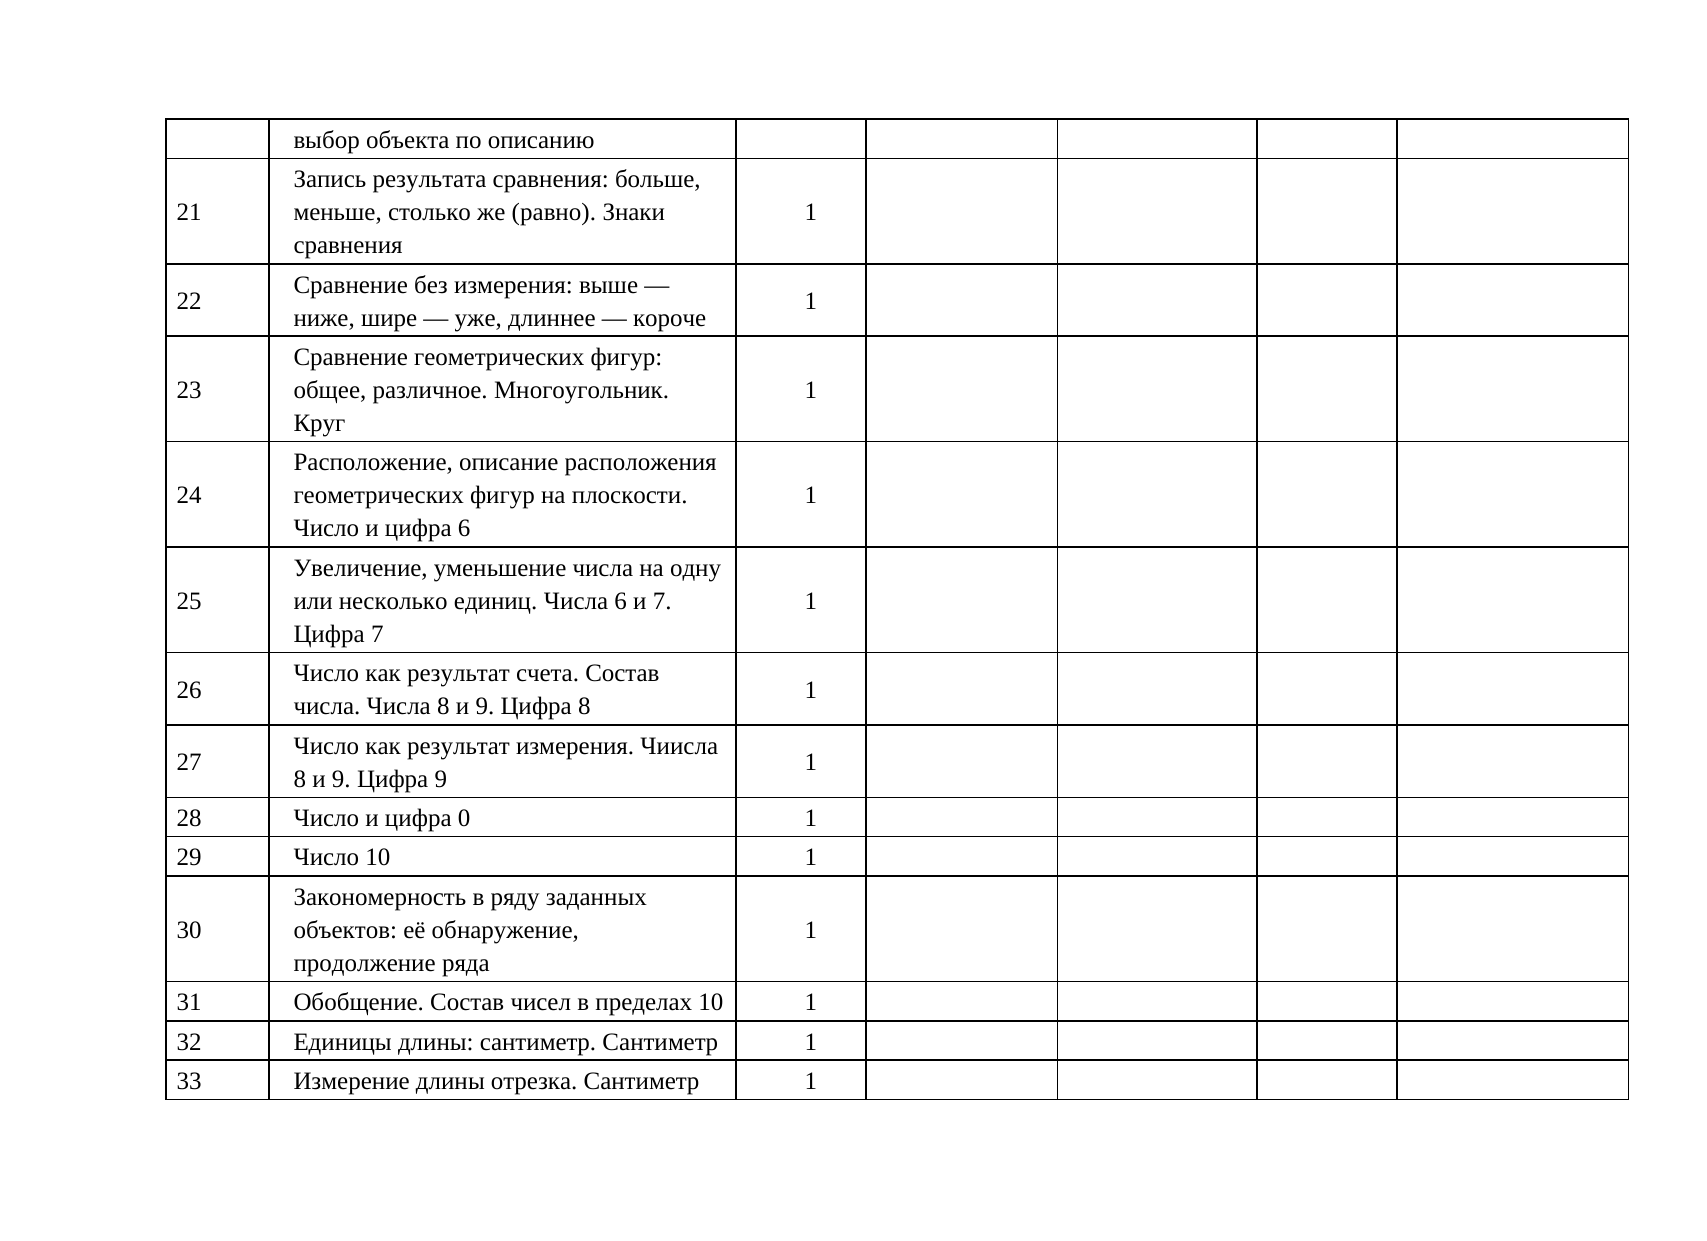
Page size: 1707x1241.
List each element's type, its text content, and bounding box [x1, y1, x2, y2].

table_cell [1258, 548, 1396, 652]
table_cell [867, 337, 1057, 441]
table_cell 1 [737, 798, 865, 836]
table_cell [1258, 337, 1396, 441]
table_cell [867, 1061, 1057, 1099]
table_cell 1 [737, 548, 865, 652]
table_cell [1058, 726, 1256, 796]
table_cell [1398, 337, 1628, 441]
table_cell Увеличение, уменьшение числа на одну или несколько единиц. Числа 6 и 7. Цифра 7 [270, 548, 735, 652]
table_cell [867, 548, 1057, 652]
table_cell [867, 120, 1057, 157]
table_cell Число как результат измерения. Чиисла 8 и 9. Цифра 9 [270, 726, 735, 796]
table_cell 27 [167, 726, 268, 796]
table_cell 28 [167, 798, 268, 836]
table_cell Число и цифра 0 [270, 798, 735, 836]
table_cell 29 [167, 837, 268, 875]
table_cell [1398, 837, 1628, 875]
table_cell [1398, 1061, 1628, 1099]
table_cell [867, 982, 1057, 1020]
table_cell [1398, 653, 1628, 724]
table_cell [867, 798, 1057, 836]
table_cell Сравнение без измерения: выше — ниже, шире — уже, длиннее — короче [270, 265, 735, 335]
table_cell [1058, 837, 1256, 875]
table_cell 1 [737, 1061, 865, 1099]
table_cell 32 [167, 1022, 268, 1059]
table_cell Измерение длины отрезка. Сантиметр [270, 1061, 735, 1099]
table_cell [1258, 726, 1396, 796]
table_cell [1058, 798, 1256, 836]
table_cell [1258, 1061, 1396, 1099]
table_cell [1258, 159, 1396, 263]
table_cell 26 [167, 653, 268, 724]
table_cell 31 [167, 982, 268, 1020]
table_cell [1058, 337, 1256, 441]
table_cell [270, 120, 735, 157]
table_cell 21 [167, 159, 268, 263]
table_cell Запись результата сравнения: больше, меньше, столько же (равно). Знаки сравнения [270, 159, 735, 263]
table_cell 1 [737, 159, 865, 263]
table_cell 1 [737, 337, 865, 441]
table_cell [867, 877, 1057, 981]
table_cell Число 10 [270, 837, 735, 875]
table_cell 1 [737, 265, 865, 335]
table_cell [1258, 982, 1396, 1020]
table_cell Закономерность в ряду заданных объектов: её обнаружение, продолжение ряда [270, 877, 735, 981]
table_cell 23 [167, 337, 268, 441]
table_cell [1058, 548, 1256, 652]
table_cell [1398, 1022, 1628, 1059]
table_cell [1058, 1061, 1256, 1099]
table_cell 20 [167, 120, 268, 157]
table_cell [1058, 1022, 1256, 1059]
table_cell [1258, 798, 1396, 836]
table_cell [1258, 877, 1396, 981]
table_cell 1 [737, 726, 865, 796]
table_cell [1258, 653, 1396, 724]
table_cell [1258, 120, 1396, 157]
table_cell [1058, 159, 1256, 263]
table_cell Число как результат счета. Состав числа. Числа 8 и 9. Цифра 8 [270, 653, 735, 724]
table_cell 30 [167, 877, 268, 981]
table_cell [1058, 442, 1256, 546]
table_cell [1258, 1022, 1396, 1059]
table_cell [1058, 877, 1256, 981]
table_cell 1 [737, 982, 865, 1020]
table_cell Единицы длины: сантиметр. Сантиметр [270, 1022, 735, 1059]
table_cell [1258, 837, 1396, 875]
table_cell [1398, 442, 1628, 546]
table_cell [1398, 877, 1628, 981]
table_cell [1398, 265, 1628, 335]
table_cell [1398, 159, 1628, 263]
table_cell [867, 159, 1057, 263]
table_cell [1258, 265, 1396, 335]
table_cell [1398, 726, 1628, 796]
table_cell [867, 1022, 1057, 1059]
table_cell [1398, 798, 1628, 836]
table_cell Обобщение. Состав чисел в пределах 10 [270, 982, 735, 1020]
table_cell [867, 837, 1057, 875]
table_cell 1 [737, 877, 865, 981]
table_cell Сравнение геометрических фигур: общее, различное. Многоугольник. Круг [270, 337, 735, 441]
table_cell 33 [167, 1061, 268, 1099]
table_cell [1398, 548, 1628, 652]
table_cell [1058, 653, 1256, 724]
table_cell 1 [737, 120, 865, 157]
table_cell 25 [167, 548, 268, 652]
table_cell 22 [167, 265, 268, 335]
table_cell [867, 265, 1057, 335]
table_cell 1 [737, 1022, 865, 1059]
table_cell 1 [737, 442, 865, 546]
table_cell [1058, 982, 1256, 1020]
table_cell [1398, 982, 1628, 1020]
table_cell [867, 442, 1057, 546]
table_cell 1 [737, 837, 865, 875]
table_cell [1058, 120, 1256, 157]
table_cell 24 [167, 442, 268, 546]
table_cell [1398, 120, 1628, 157]
table_cell 1 [737, 653, 865, 724]
table_cell [1058, 265, 1256, 335]
table_cell Расположение, описание расположения геометрических фигур на плоскости. Число и цифра 6 [270, 442, 735, 546]
table_cell [867, 653, 1057, 724]
table_cell [1258, 442, 1396, 546]
table_cell [867, 726, 1057, 796]
